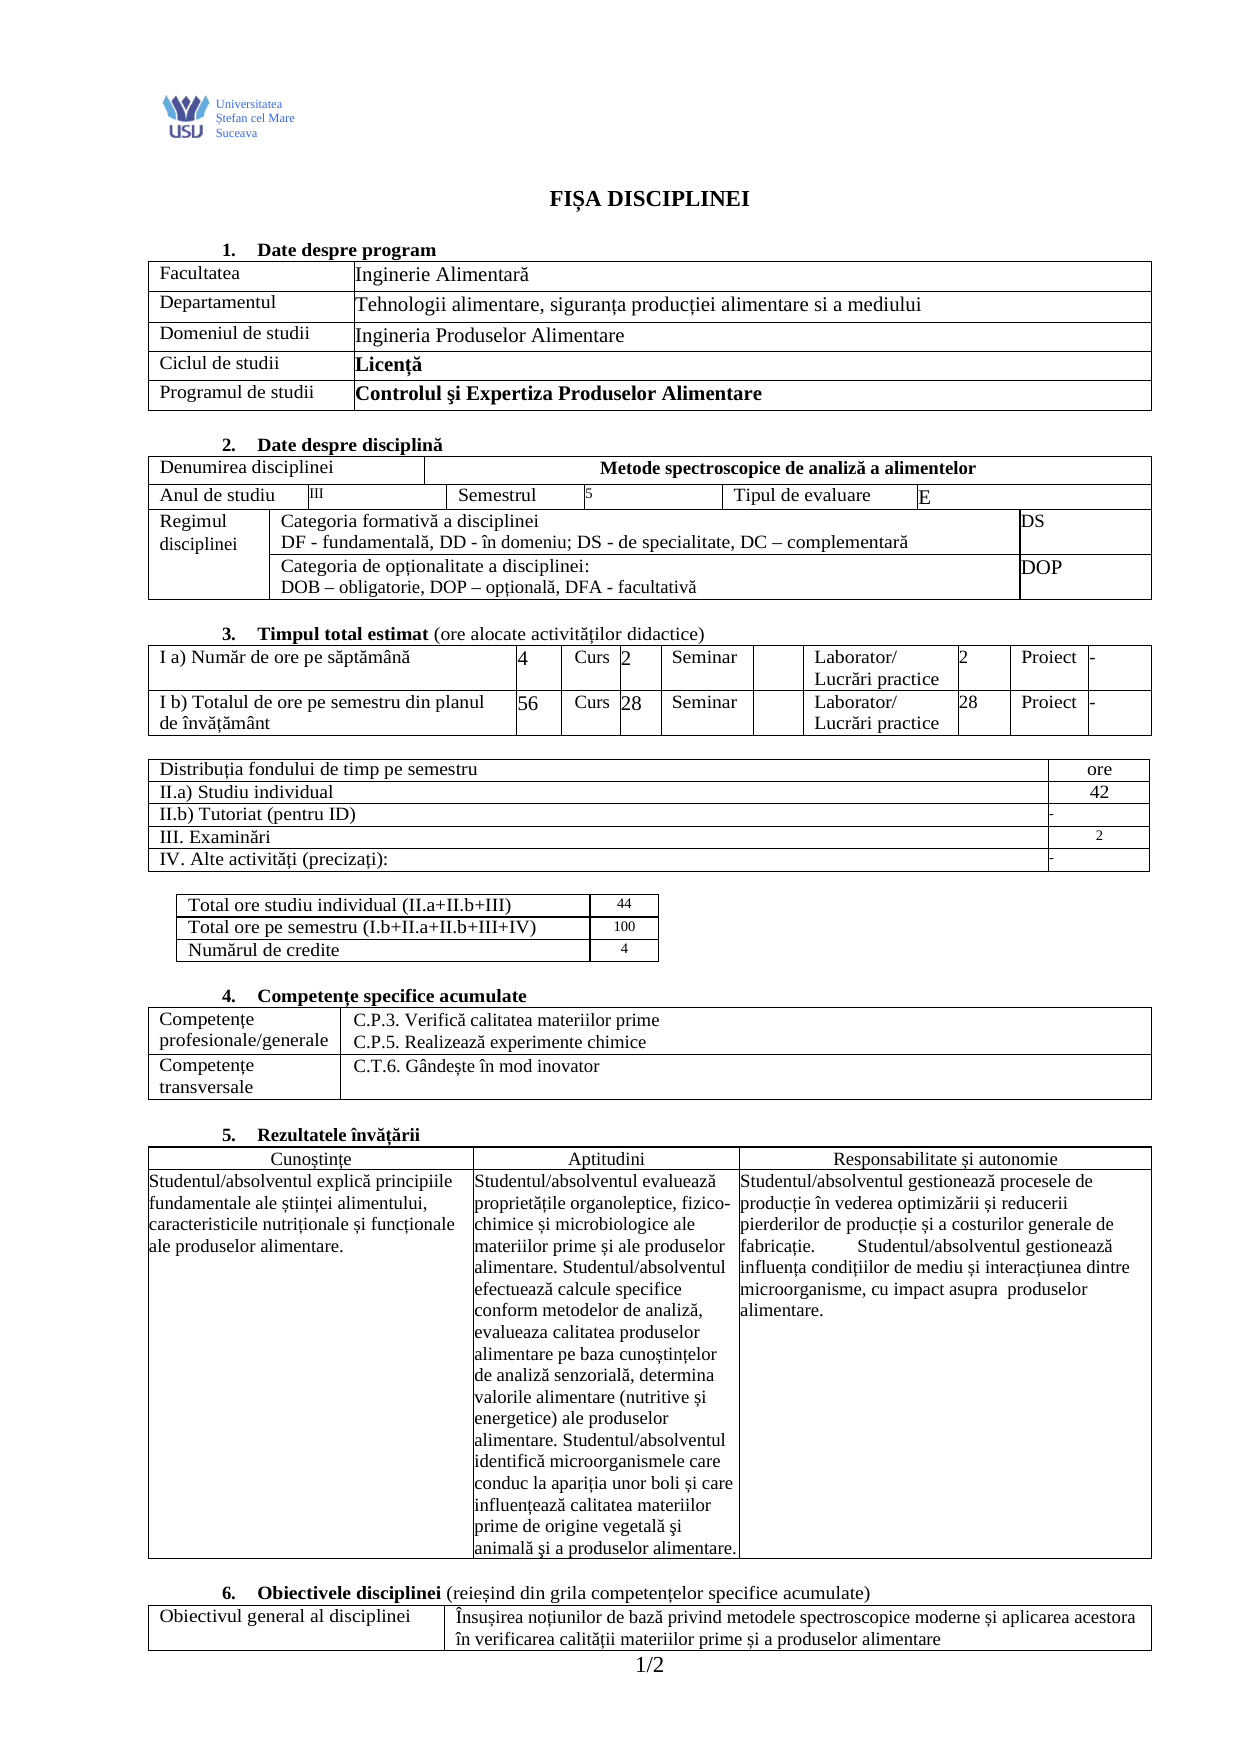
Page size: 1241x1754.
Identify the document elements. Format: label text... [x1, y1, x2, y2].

table_cell 4 [591, 940, 658, 961]
table_header Metode spectroscopice de analiză a alimentelor [425, 457, 1151, 484]
table_header Denumirea disciplinei [149, 457, 424, 484]
table_cell DS [1021, 510, 1151, 554]
table_header Distribuția fondului de timp pe semestru [149, 760, 1048, 781]
list Obiectivele disciplinei (reieșind din grila competențelor specifice acumulate) [222, 1582, 1152, 1603]
table_cell Categoria formativă a disciplinei DF - fundamentală, DD - în domeniu; DS - de specialitate, DC – complementară [270, 510, 1019, 554]
table_cell DOP [1021, 555, 1151, 599]
table_cell Proiect [1011, 691, 1088, 735]
table_cell C.T.6. Gândește în mod inovator [341, 1055, 1151, 1098]
table_header Responsabilitate și autonomie [740, 1148, 1151, 1169]
table_cell Licență [355, 352, 1151, 380]
table_header - [1089, 646, 1151, 690]
table_cell Anul de studiu [149, 485, 308, 509]
table_cell 28 [959, 691, 1010, 735]
table_cell Categoria de opționalitate a disciplinei: DOB – obligatorie, DOP – opțională, DFA - facultativă [270, 555, 1019, 599]
table_header I a) Număr de ore pe săptămână [149, 646, 516, 690]
table_header Seminar [662, 646, 753, 690]
table_cell 2 [1049, 827, 1149, 848]
table_cell II.b) Tutoriat (pentru ID) [149, 804, 1048, 826]
table_cell Domeniul de studii [149, 323, 354, 351]
table_cell Curs [562, 691, 620, 735]
list Date despre program [222, 239, 1152, 261]
table_cell Departamentul [149, 292, 354, 322]
table_cell Tipul de evaluare [723, 485, 917, 509]
table_cell IV. Alte activități (precizați): [149, 849, 1048, 871]
table_header Obiectivul general al disciplinei [149, 1606, 444, 1649]
table_cell Programul de studii [149, 381, 354, 410]
table_cell Numărul de credite [177, 940, 589, 961]
table_cell Competențe transversale [149, 1055, 340, 1098]
table_header Cunoștințe [149, 1148, 473, 1169]
table_cell III [309, 485, 446, 509]
table_cell 42 [1049, 782, 1149, 803]
table_cell Total ore pe semestru (I.b+II.a+II.b+III+IV) [177, 918, 589, 939]
table_cell E [918, 485, 1151, 509]
table_header Proiect [1011, 646, 1088, 690]
table_cell Studentul/absolventul explică principiile fundamentale ale științei alimentului, caracteristicile nutriționale și funcționale ale produselor alimentare. [149, 1170, 473, 1558]
table_cell Regimul disciplinei [149, 510, 269, 599]
table_cell Seminar [662, 691, 753, 735]
table_header [754, 646, 803, 690]
list Competențe specifice acumulate [222, 985, 1152, 1006]
table_cell - [1049, 849, 1149, 871]
table_header Însușirea noțiunilor de bază privind metodele spectroscopice moderne și aplicarea acestora în verificarea calității materiilor prime și a produselor alimentare [445, 1606, 1151, 1649]
list Date despre disciplină [222, 434, 1152, 456]
table_header 44 [591, 895, 658, 916]
table_cell Studentul/absolventul evaluează proprietățile organoleptice, fizico-chimice și microbiologice ale materiilor prime și ale produselor alimentare. Studentul/absolventul efectuează calcule specifice conform metodelor de analiză, evalueaza calitatea produselor alimentare pe baza cunoștințelor de analiză senzorială, determina valorile alimentare (nutritive și energetice) ale produselor alimentare. Studentul/absolventul identifică microorganismele care conduc la apariția unor boli și care influențează calitatea materiilor prime de origine vegetală şi animală şi a produselor alimentare. [474, 1170, 739, 1558]
table_header ore [1049, 760, 1149, 781]
table_header 4 [517, 646, 561, 690]
table_cell Semestrul [447, 485, 584, 509]
table_cell I b) Totalul de ore pe semestru din planul de învățământ [149, 691, 516, 735]
list Timpul total estimat (ore alocate activităților didactice) [222, 623, 1152, 644]
table_header Inginerie Alimentară [355, 262, 1151, 291]
table_header 2 [621, 646, 661, 690]
table_cell Studentul/absolventul gestionează procesele de producție în vederea optimizării și reducerii pierderilor de producție și a costurilor generale de fabricație. Studentul/absolventul gestionează influența condițiilor de mediu și interacțiunea dintre microorganisme, cu impact asupra produselor alimentare. [740, 1170, 1151, 1558]
table_cell 5 [585, 485, 722, 509]
table_cell Controlul şi Expertiza Produselor Alimentare [355, 381, 1151, 410]
list Rezultatele învățării [222, 1123, 1152, 1145]
table_cell - [1089, 691, 1151, 735]
table_cell [754, 691, 803, 735]
table_header Curs [562, 646, 620, 690]
table_header C.P.3. Verifică calitatea materiilor prime C.P.5. Realizează experimente chimice [341, 1008, 1151, 1053]
table_cell - [1049, 804, 1149, 826]
table_cell II.a) Studiu individual [149, 782, 1048, 803]
table_cell Laborator/ Lucrări practice [804, 691, 958, 735]
table_cell 28 [621, 691, 661, 735]
text FIȘA DISCIPLINEI [274, 185, 1025, 211]
table_cell Ingineria Produselor Alimentare [355, 323, 1151, 351]
table_cell Ciclul de studii [149, 352, 354, 380]
table_header Aptitudini [474, 1148, 739, 1169]
table_cell 56 [517, 691, 561, 735]
picture [159, 87, 212, 142]
table_header 2 [959, 646, 1010, 690]
table_header Competențe profesionale/generale [149, 1008, 340, 1053]
table_cell III. Examinări [149, 827, 1048, 848]
table_cell Tehnologii alimentare, siguranța producției alimentare si a mediului [355, 292, 1151, 322]
table_header Facultatea [149, 262, 354, 291]
table_header Total ore studiu individual (II.a+II.b+III) [177, 895, 589, 916]
table_header Laborator/ Lucrări practice [804, 646, 958, 690]
table_cell 100 [591, 918, 658, 939]
